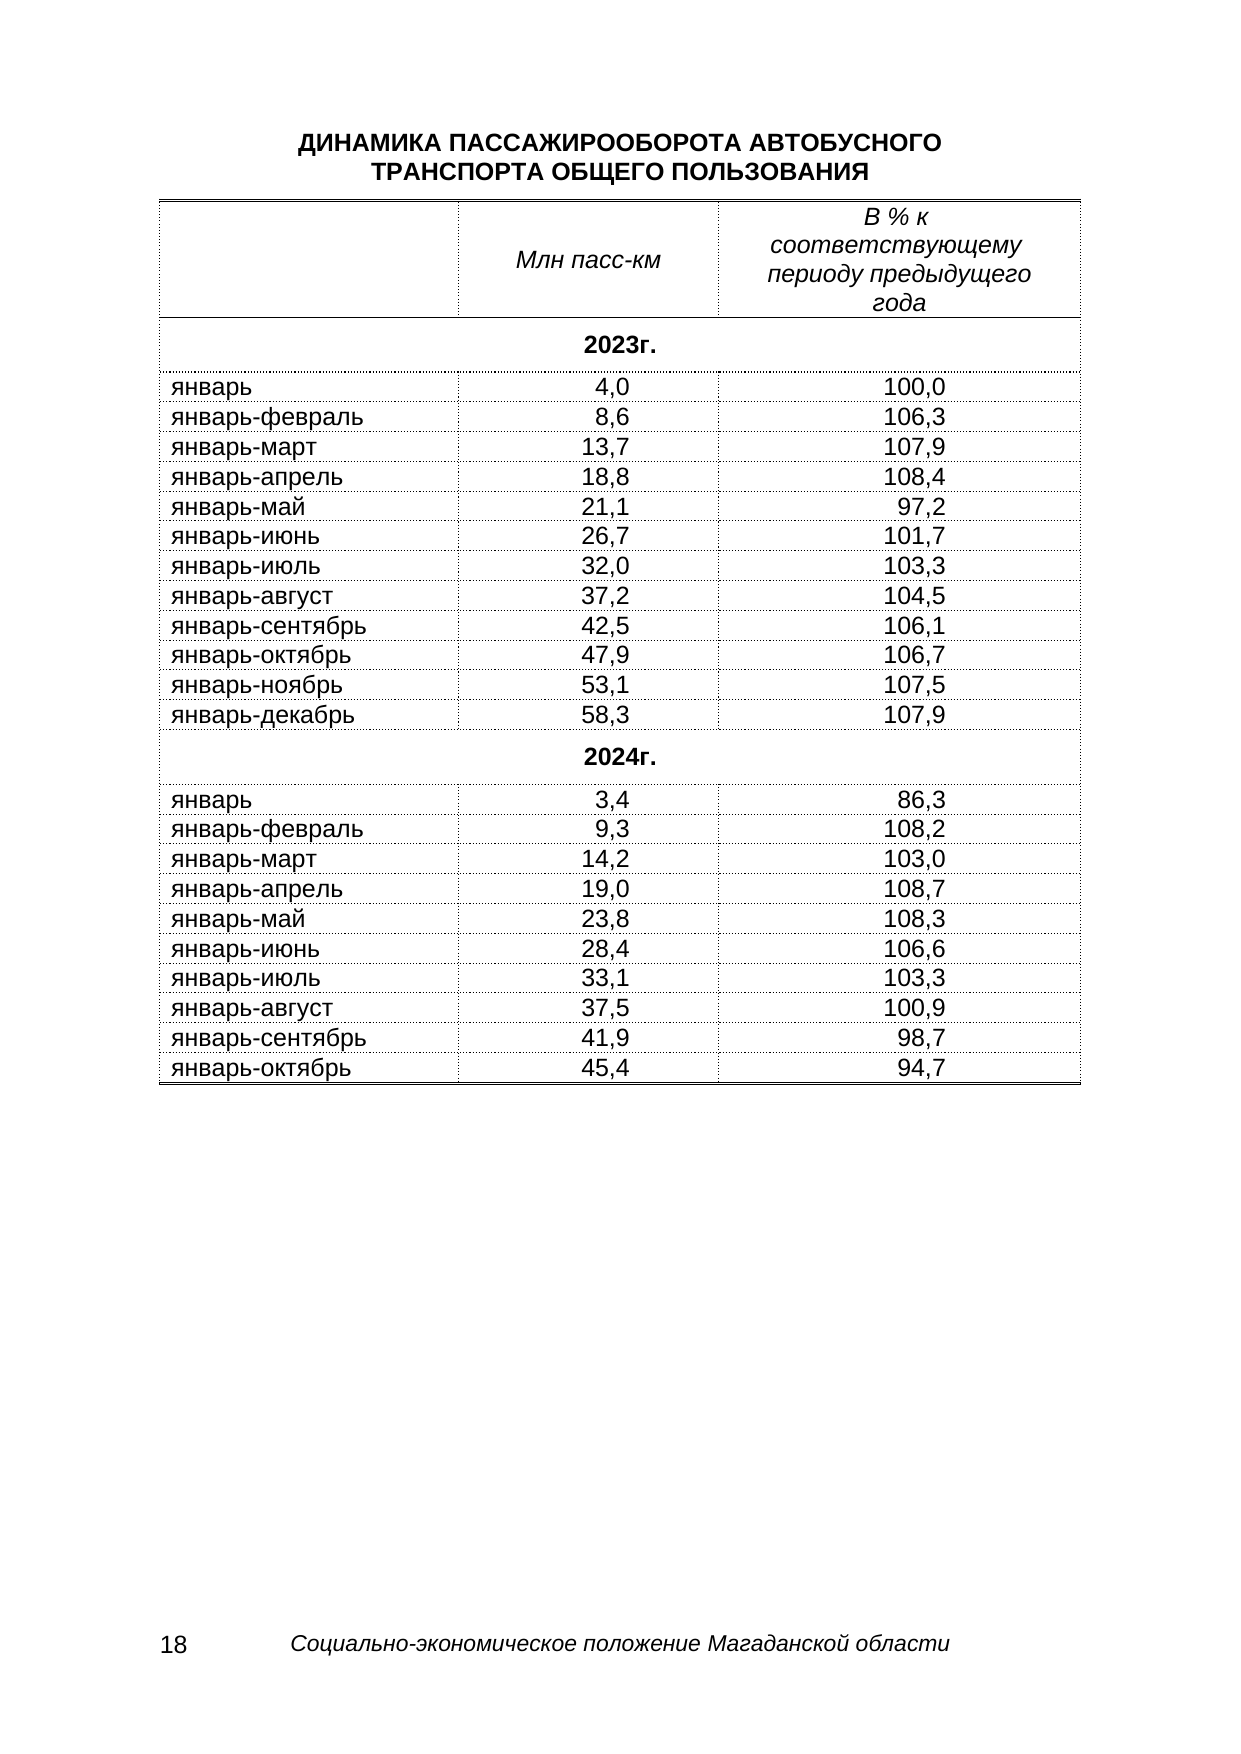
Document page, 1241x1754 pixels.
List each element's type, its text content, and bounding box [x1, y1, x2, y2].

table_cell 3,4 [459, 784, 718, 813]
table_cell январь-июнь [160, 520, 459, 550]
table_header В % к соответствующему периоду предыдущего года [718, 202, 1081, 317]
table_cell 32,0 [459, 550, 718, 580]
table_cell 42,5 [459, 610, 718, 639]
table_cell 45,4 [459, 1052, 718, 1082]
table_cell 100,9 [718, 992, 1081, 1022]
table_cell 18,8 [459, 461, 718, 491]
table_cell 107,9 [718, 431, 1081, 461]
table_cell 2024г. [160, 729, 1081, 784]
table_cell 13,7 [459, 431, 718, 461]
table_cell январь-май [160, 903, 459, 933]
table_cell 41,9 [459, 1022, 718, 1052]
table_cell январь-март [160, 843, 459, 873]
table_cell январь-апрель [160, 461, 459, 491]
table_cell январь [160, 784, 459, 813]
table_cell 21,1 [459, 491, 718, 520]
table_cell 103,0 [718, 843, 1081, 873]
table_cell январь-декабрь [160, 699, 459, 729]
table_cell январь-сентябрь [160, 610, 459, 639]
table_cell 108,2 [718, 814, 1081, 843]
table_header [160, 202, 459, 317]
table_cell январь-апрель [160, 873, 459, 903]
table_cell 28,4 [459, 933, 718, 962]
table_cell 107,9 [718, 699, 1081, 729]
table_cell 103,3 [718, 963, 1081, 992]
table_cell январь-ноябрь [160, 669, 459, 699]
table_cell 107,5 [718, 669, 1081, 699]
table_cell январь-июль [160, 550, 459, 580]
table_cell 108,7 [718, 873, 1081, 903]
table_cell 104,5 [718, 580, 1081, 610]
table_cell 26,7 [459, 520, 718, 550]
table_cell 19,0 [459, 873, 718, 903]
table_cell 14,2 [459, 843, 718, 873]
table_cell 33,1 [459, 963, 718, 992]
table_cell 8,6 [459, 401, 718, 431]
table_cell 4,0 [459, 371, 718, 401]
table_cell 23,8 [459, 903, 718, 933]
table_cell январь-октябрь [160, 1052, 459, 1082]
table_cell 2023г. [160, 318, 1081, 371]
table_cell 97,2 [718, 491, 1081, 520]
table_cell январь-октябрь [160, 640, 459, 669]
table_cell 37,2 [459, 580, 718, 610]
table_cell январь-май [160, 491, 459, 520]
table_cell 103,3 [718, 550, 1081, 580]
table_cell январь-июль [160, 963, 459, 992]
table_cell 47,9 [459, 640, 718, 669]
table_cell 86,3 [718, 784, 1081, 813]
table_cell 9,3 [459, 814, 718, 843]
table_cell январь [160, 371, 459, 401]
table_cell январь-сентябрь [160, 1022, 459, 1052]
table_header Млн пасс-км [459, 202, 718, 317]
table_cell 108,3 [718, 903, 1081, 933]
table_cell 94,7 [718, 1052, 1081, 1082]
table_cell 101,7 [718, 520, 1081, 550]
table_cell 37,5 [459, 992, 718, 1022]
table_cell 106,6 [718, 933, 1081, 962]
table_cell 108,4 [718, 461, 1081, 491]
table_cell январь-февраль [160, 814, 459, 843]
table_cell январь-август [160, 580, 459, 610]
table_cell 53,1 [459, 669, 718, 699]
table_cell 106,7 [718, 640, 1081, 669]
table_cell 58,3 [459, 699, 718, 729]
table_cell январь-февраль [160, 401, 459, 431]
table_cell январь-июнь [160, 933, 459, 962]
table_cell 98,7 [718, 1022, 1081, 1052]
table_cell январь-август [160, 992, 459, 1022]
table_cell 100,0 [718, 371, 1081, 401]
table_cell 106,1 [718, 610, 1081, 639]
table_cell январь-март [160, 431, 459, 461]
text ДИНАМИКА ПАССАЖИРООБОРОТА АВТОБУСНОГО ТРАНСПОРТА ОБЩЕГО ПОЛЬЗОВАНИЯ [159, 128, 1081, 186]
table_cell 106,3 [718, 401, 1081, 431]
